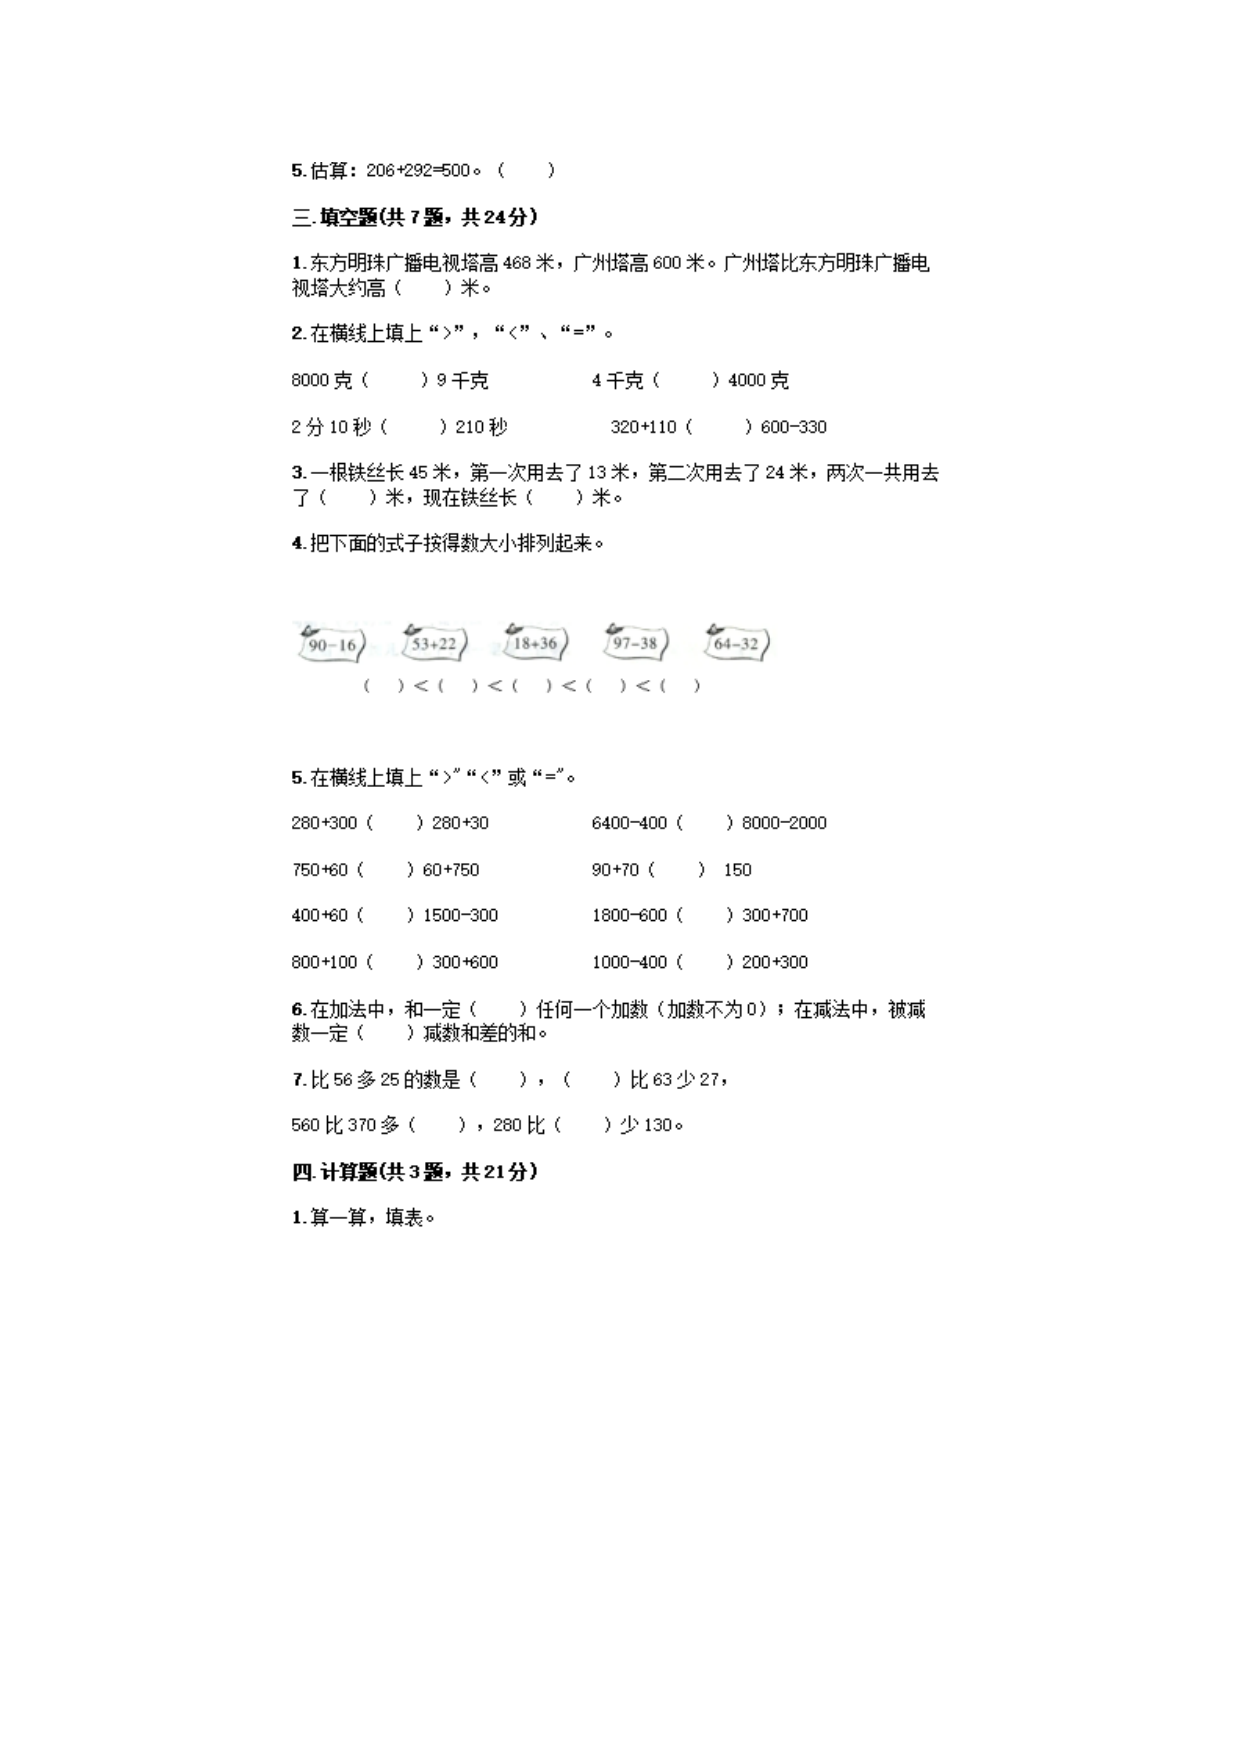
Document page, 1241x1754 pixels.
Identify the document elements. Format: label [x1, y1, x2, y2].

picture [255, 162, 985, 1233]
